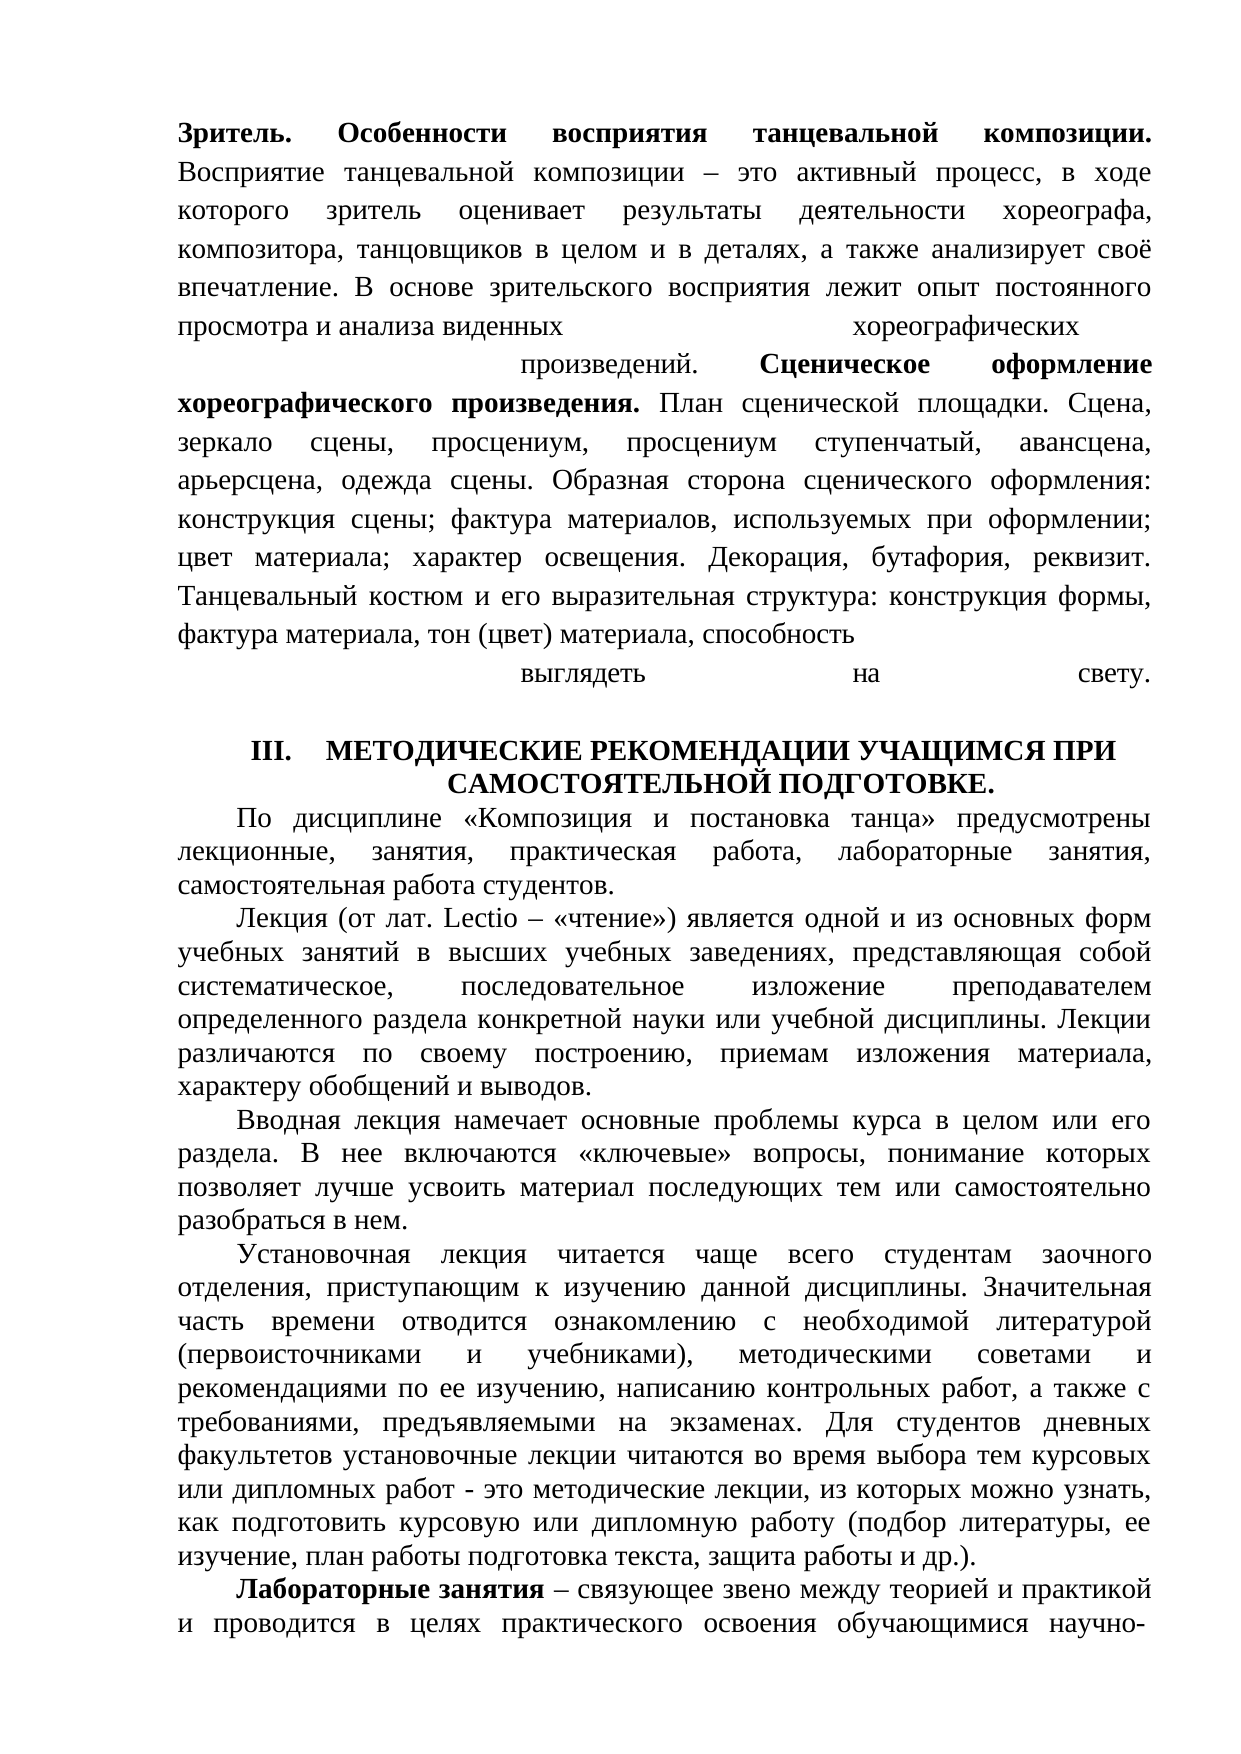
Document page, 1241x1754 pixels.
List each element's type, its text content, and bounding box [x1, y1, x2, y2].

text По дисциплине «Композиция и постановка танца» предусмотрены лекционные, занятия, практическая работа, лабораторные занятия, самостоятельная работа студентов. [177, 800, 1152, 901]
text Установочная лекция читается чаще всего студентам заочного отделения, приступающим к изучению данной дисциплины. Значительная часть времени отводится ознакомлению с необходимой литературой (первоисточниками и учебниками), методическими советами и рекомендациями по ее изучению, написанию контрольных работ, а также с требованиями, предъявляемыми на экзаменах. Для студентов дневных факультетов установочные лекции читаются во время выбора тем курсовых или дипломных работ - это методические лекции, из которых можно узнать, как подготовить курсовую или дипломную работу (подбор литературы, ее изучение, план работы подготовка текста, защита работы и др.). [177, 1236, 1152, 1571]
text Лабораторные занятия – связующее звено между теорией и практикой и проводится в целях практического освоения обучающимися научно- [177, 1571, 1152, 1638]
text Зритель. Особенности восприятия танцевальной композиции. Восприятие танцевальной композиции – это активный процесс, в ходе которого зритель оценивает результаты деятельности хореографа, композитора, танцовщиков в целом и в деталях, а также анализирует своё впечатление. В основе зрительского восприятия лежит опыт постоянного просмотра и анализа виденных хореографических произведений. Сценическое оформление хореографического произведения. План сценической площадки. Сцена, зеркало сцены, просцениум, просцениум ступенчатый, авансцена, арьерсцена, одежда сцены. Образная сторона сценического оформления: конструкция сцены; фактура материалов, используемых при оформлении; цвет материала; характер освещения. Декорация, бутафория, реквизит. Танцевальный костюм и его выразительная структура: конструкция формы, фактура материала, тон (цвет) материала, способность выглядеть на свету. [177, 115, 1152, 688]
text Лекция (от лат. Lесtio – «чтение») является одной и из основных форм учебных занятий в высших учебных заведениях, представляющая собой систематическое, последовательное изложение преподавателем определенного раздела конкретной науки или учебной дисциплины. Лекции различаются по своему построению, приемам изложения материала, характеру обобщений и выводов. [177, 901, 1152, 1102]
text Вводная лекция намечает основные проблемы курса в целом или его раздела. В нее включаются «ключевые» вопросы, понимание которых позволяет лучше усвоить материал последующих тем или самостоятельно разобраться в нем. [177, 1102, 1152, 1236]
subtitle МЕТОДИЧЕСКИЕ РЕКОМЕНДАЦИИ УЧАЩИМСЯ ПРИ САМОСТОЯТЕЛЬНОЙ ПОДГОТОВКЕ. [250, 733, 1116, 800]
